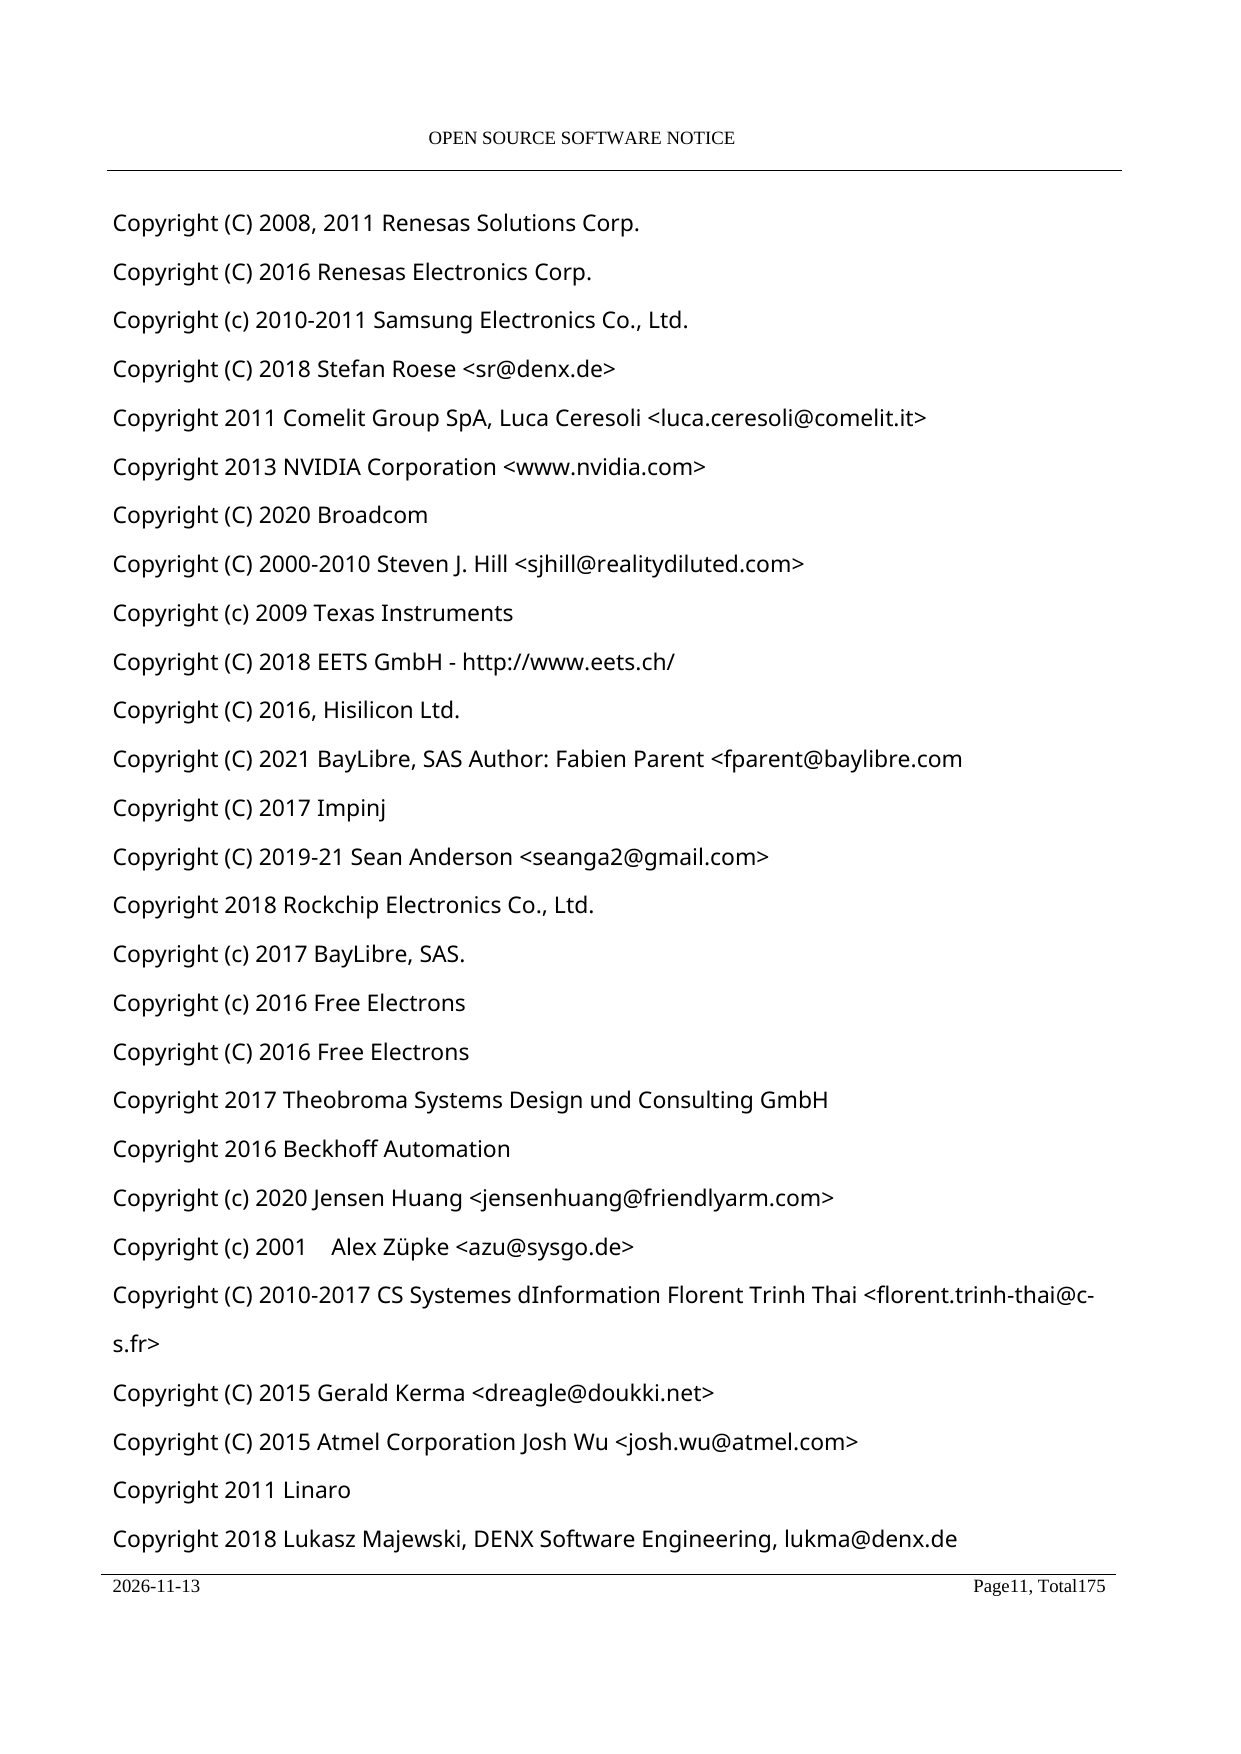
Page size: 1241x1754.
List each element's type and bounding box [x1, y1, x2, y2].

text [112, 206, 1128, 1555]
